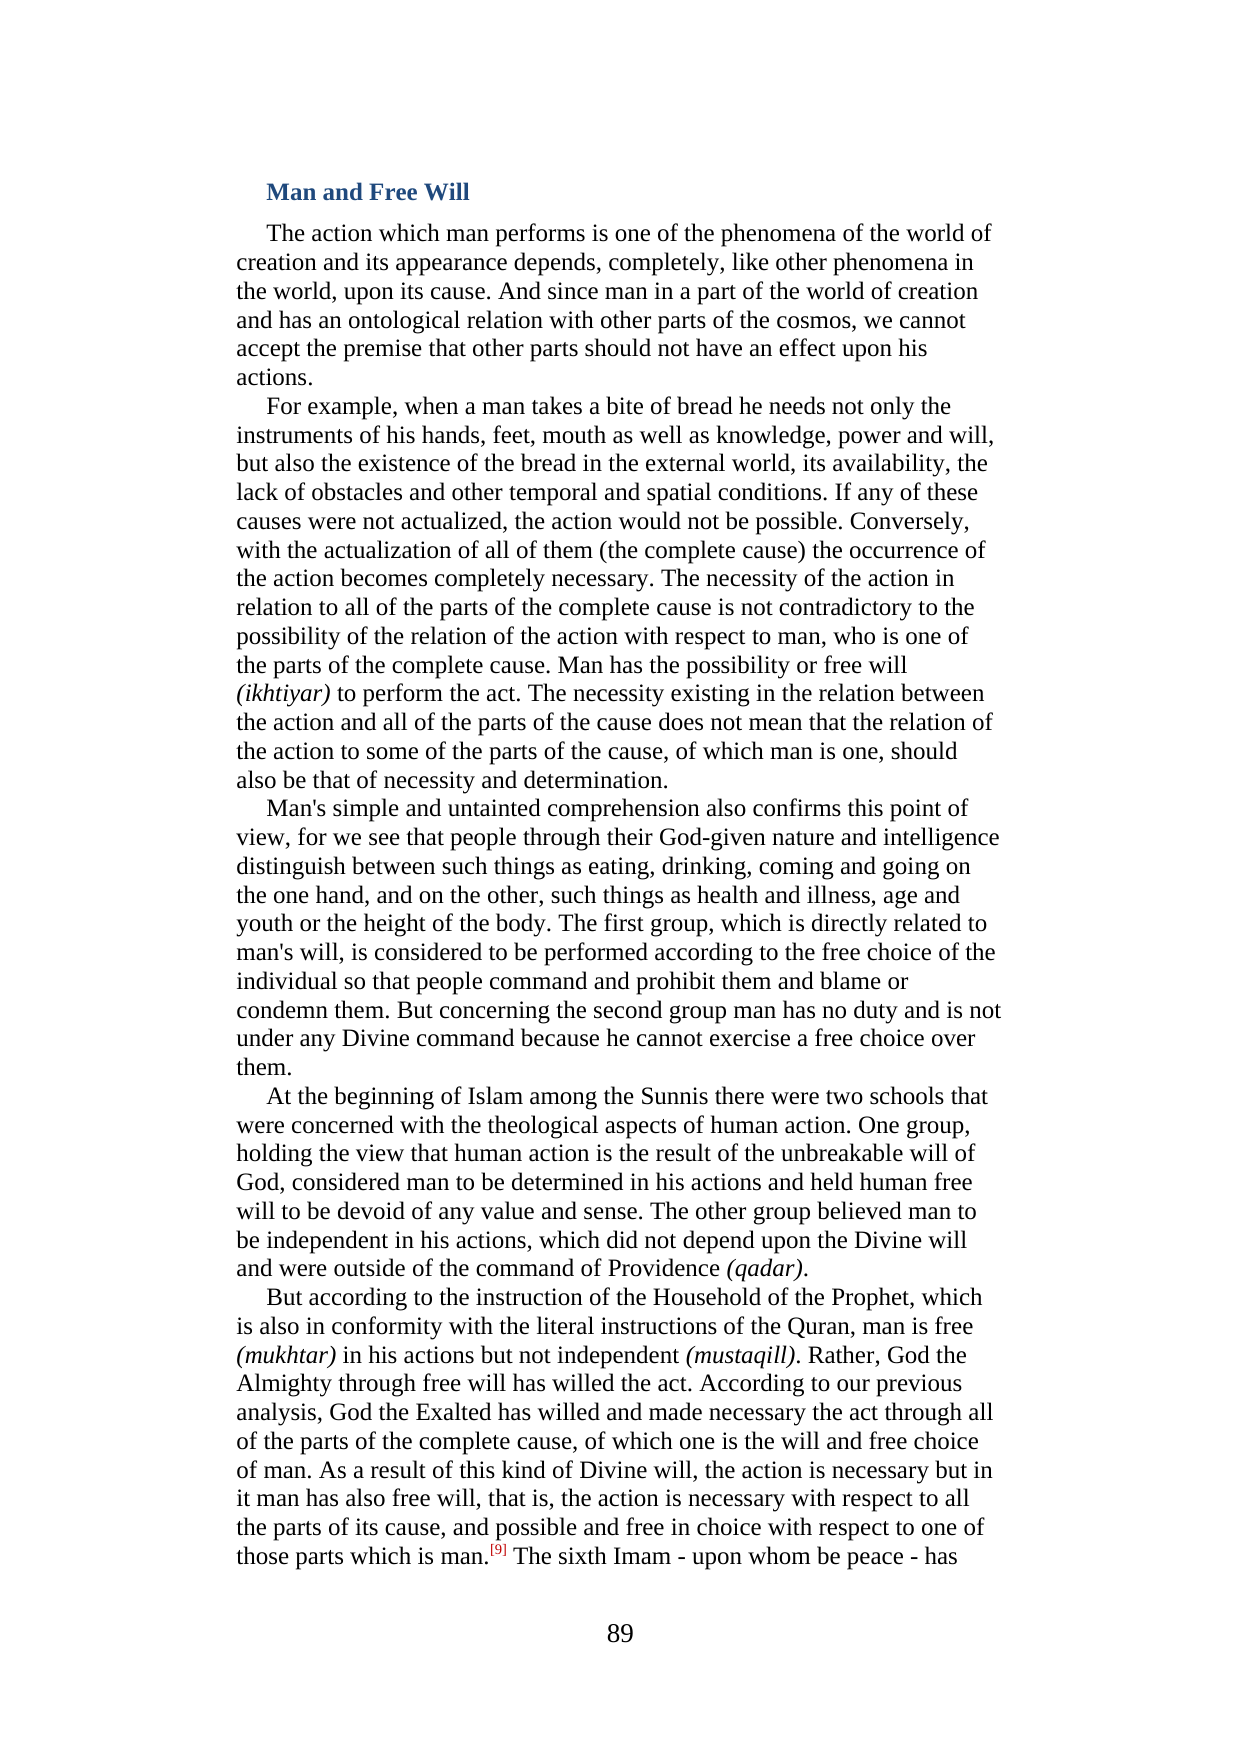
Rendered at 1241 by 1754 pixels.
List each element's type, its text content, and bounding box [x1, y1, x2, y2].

text At the beginning of Islam among the Sunnis there were two schools that were concerned with the theological aspects of human action. One group, holding the view that human action is the result of the unbreakable will of God, considered man to be determined in his actions and held human free will to be devoid of any value and sense. The other group believed man to be independent in his actions, which did not depend upon the Divine will and were outside of the command of Providence (qadar). [236, 1081, 1004, 1282]
text For example, when a man takes a bite of bread he needs not only the instruments of his hands, feet, mouth as well as knowledge, power and will, but also the existence of the bread in the external world, its availability, the lack of obstacles and other temporal and spatial conditions. If any of these causes were not actualized, the action would not be possible. Conversely, with the actualization of all of them (the complete cause) the occurrence of the action becomes completely necessary. The necessity of the action in relation to all of the parts of the complete cause is not contradictory to the possibility of the relation of the action with respect to man, who is one of the parts of the complete cause. Man has the possibility or free will (ikhtiyar) to perform the act. The necessity existing in the relation between the action and all of the parts of the cause does not mean that the relation of the action to some of the parts of the cause, of which man is one, should also be that of necessity and determination. [236, 391, 1004, 793]
subtitle Man and Free Will [236, 177, 1004, 206]
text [236, 1282, 1004, 1570]
text The action which man performs is one of the phenomena of the world of creation and its appearance depends, completely, like other phenomena in the world, upon its cause. And since man in a part of the world of creation and has an ontological relation with other parts of the cosmos, we cannot accept the premise that other parts should not have an effect upon his actions. [236, 218, 1004, 391]
text Man's simple and untainted comprehension also confirms this point of view, for we see that people through their God-given nature and intelligence distinguish between such things as eating, drinking, coming and going on the one hand, and on the other, such things as health and illness, age and youth or the height of the body. The first group, which is directly related to man's will, is considered to be performed according to the free choice of the individual so that people command and prohibit them and blame or condemn them. But concerning the second group man has no duty and is not under any Divine command because he cannot exercise a free choice over them. [236, 793, 1004, 1081]
